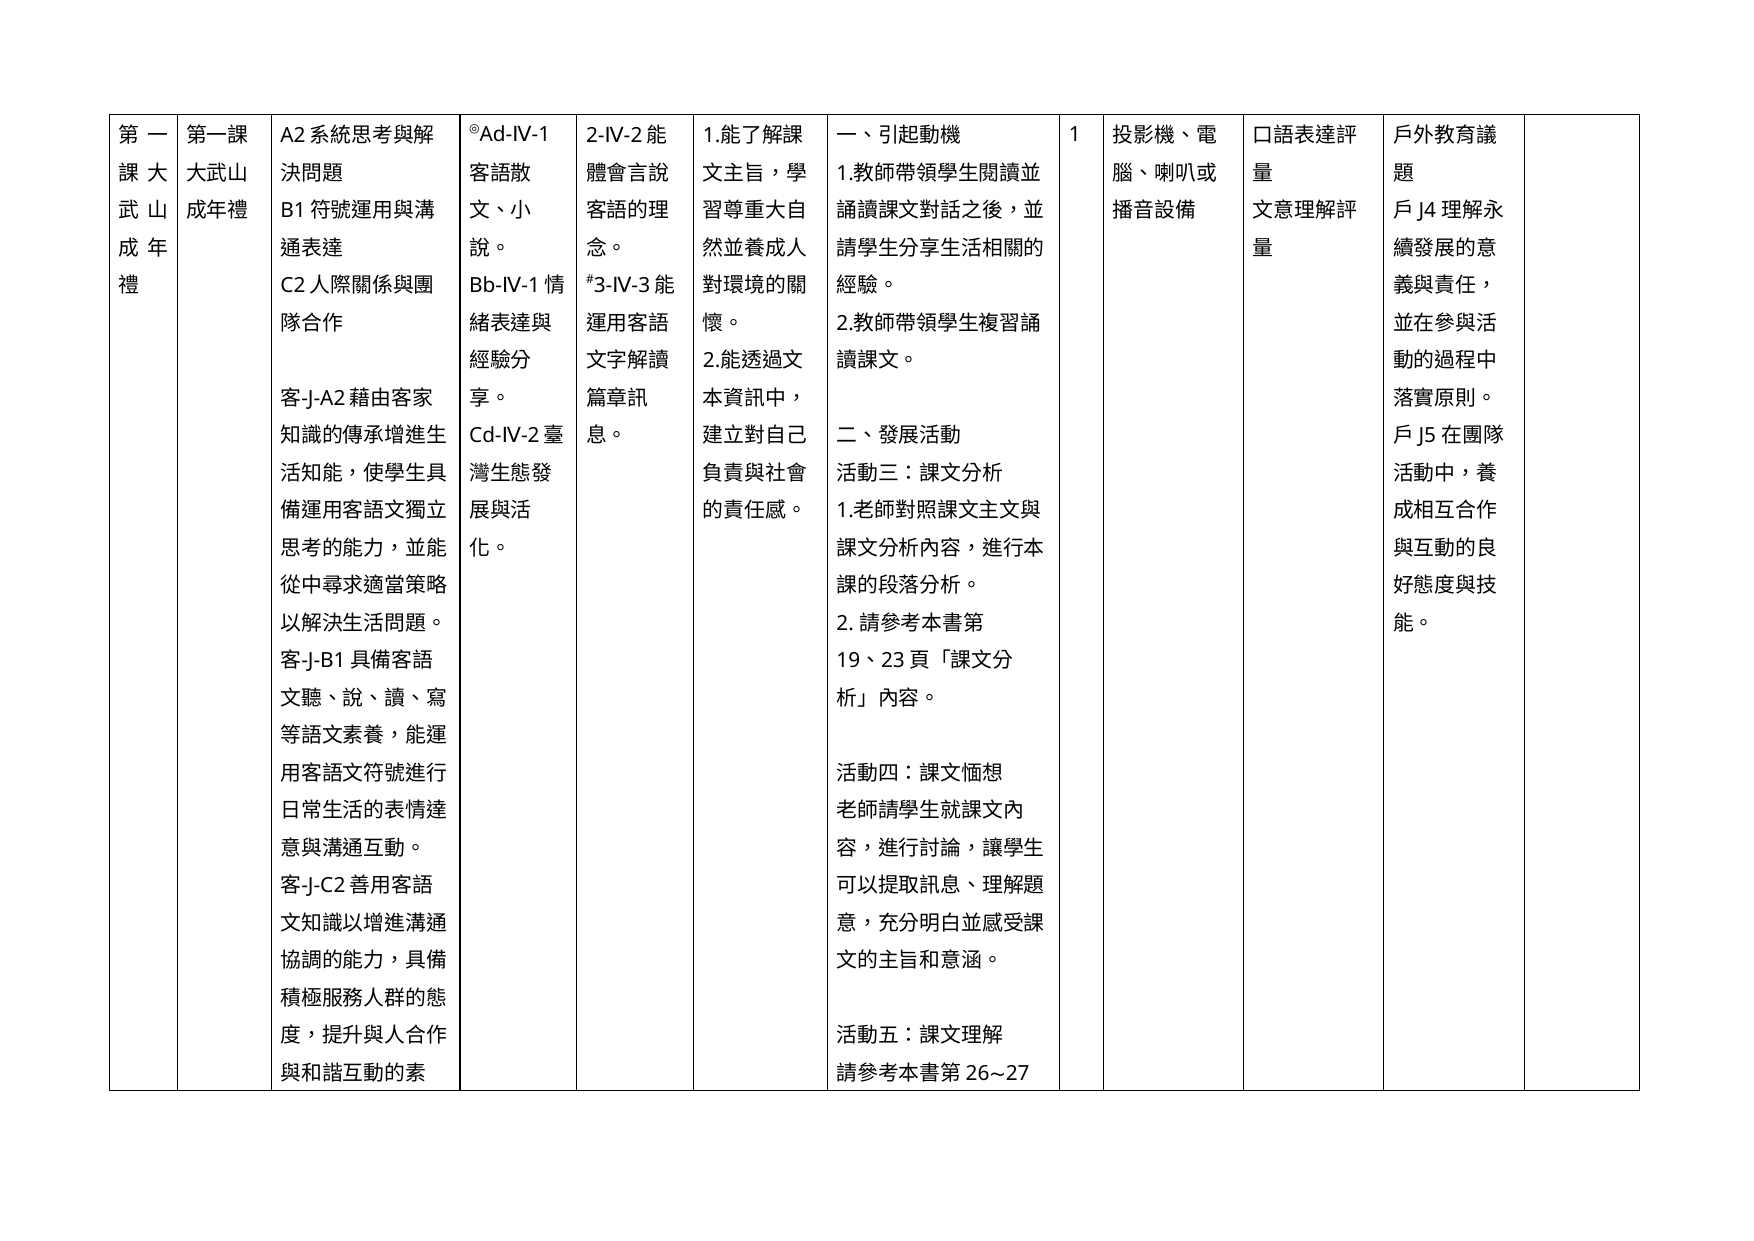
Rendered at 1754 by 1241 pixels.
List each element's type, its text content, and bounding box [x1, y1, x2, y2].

table_cell [1525, 115, 1639, 1090]
table_cell 口語表達評量 文意理解評量 [1244, 115, 1383, 1090]
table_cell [272, 115, 459, 1090]
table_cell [577, 115, 693, 1090]
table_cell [828, 115, 1059, 1090]
table_cell 1 [1060, 115, 1103, 1090]
table_cell 第一課 大武山成年禮 [178, 115, 271, 1090]
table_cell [461, 115, 576, 1090]
table_cell 第一課 大武山成年禮 [110, 115, 177, 1090]
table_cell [1384, 115, 1524, 1090]
table_cell 投影機、電腦、喇叭或播音設備 [1104, 115, 1243, 1090]
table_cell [694, 115, 827, 1090]
